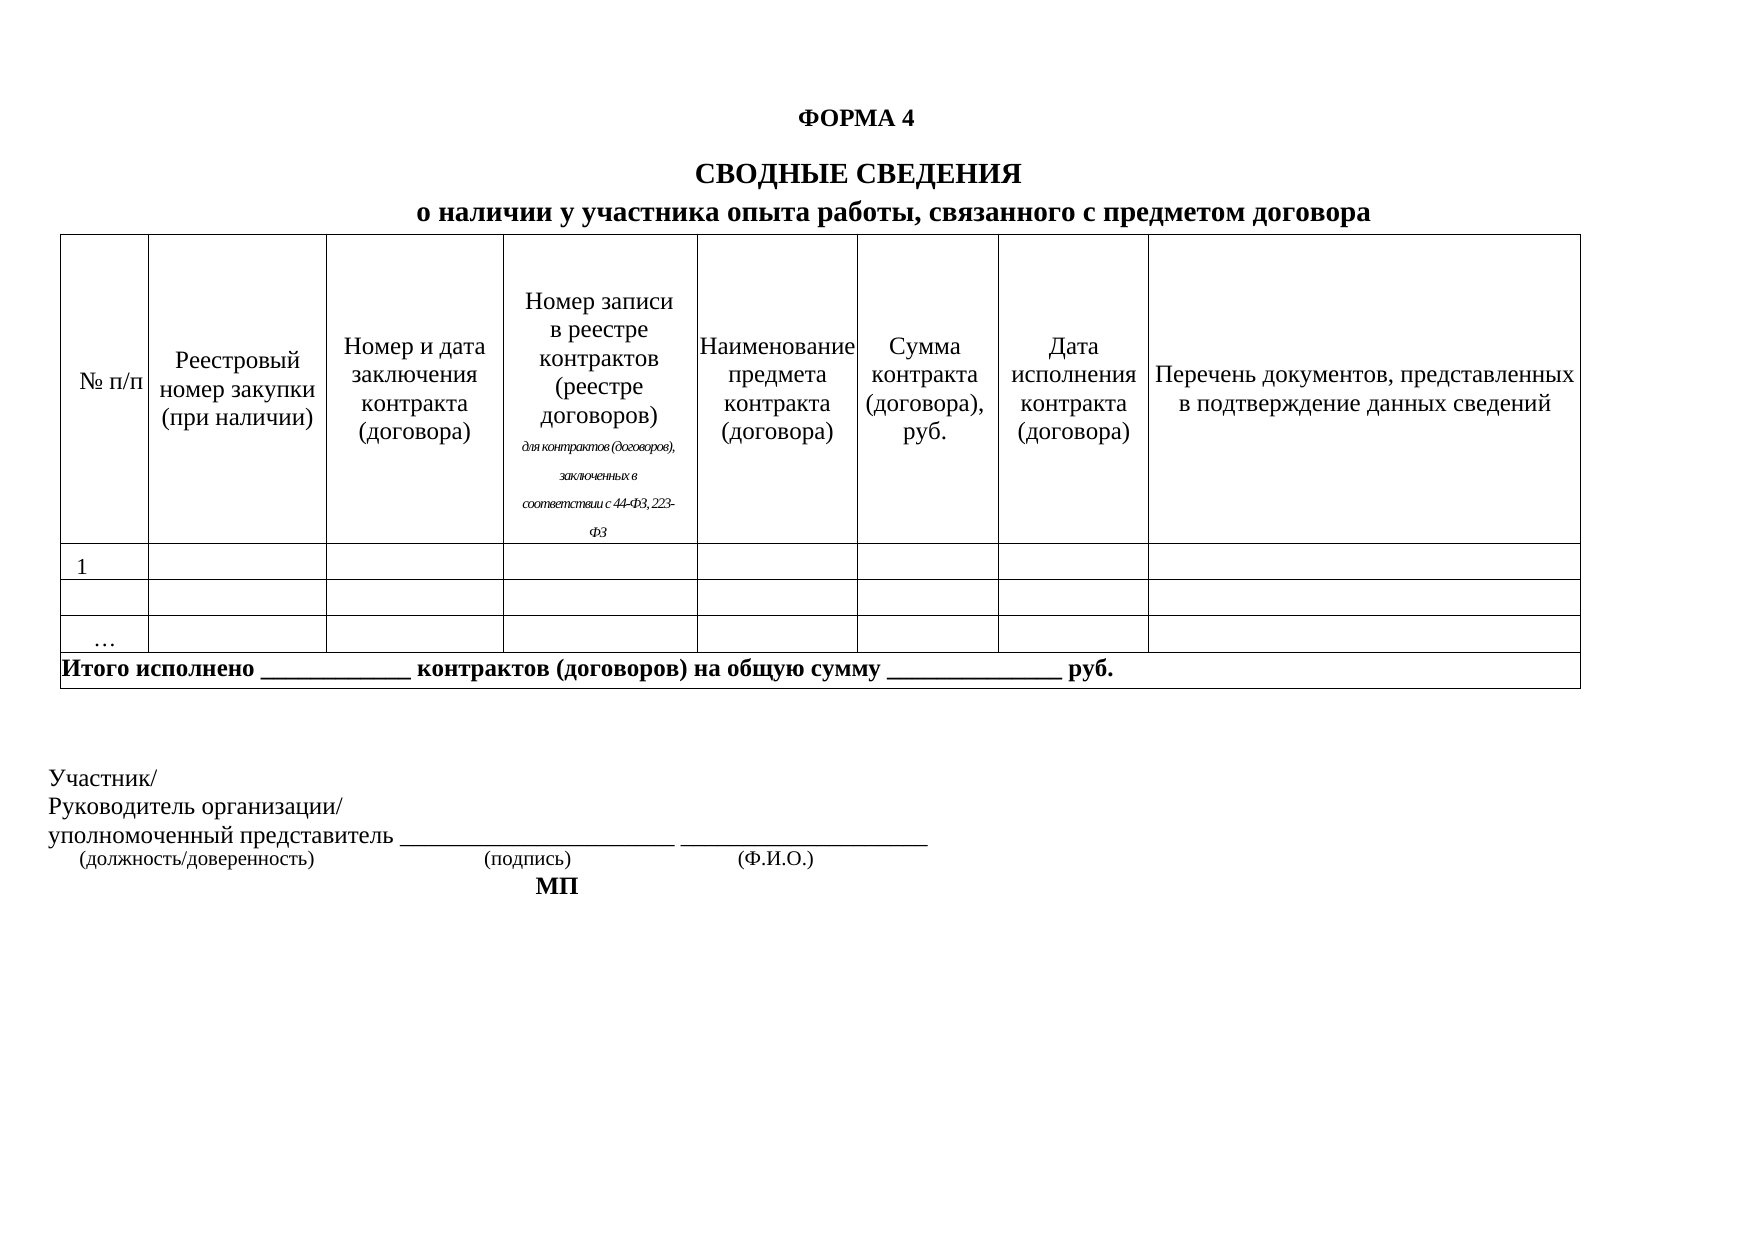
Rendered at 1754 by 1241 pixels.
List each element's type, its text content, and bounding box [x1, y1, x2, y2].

table_cell [1149, 580, 1580, 615]
table_cell [858, 580, 998, 615]
table_header Номер и дата заключения контракта (договора) [327, 235, 503, 543]
table_header Номер записи в реестре контрактов (реестре договоров) для контрактов (договоров), заключенных в соответствии с 44-ФЗ, 223-ФЗ [504, 235, 697, 543]
table_cell [327, 544, 503, 579]
table_cell [858, 544, 998, 579]
table_header Сумма контракта (договора), руб. [858, 235, 998, 543]
table_cell [504, 544, 697, 579]
table_cell [327, 616, 503, 652]
table_header Перечень документов, представленных в подтверждение данных сведений [1149, 235, 1580, 543]
table_cell Итого исполнено ____________ контрактов (договоров) на общую сумму ______________ руб. [61, 653, 1580, 688]
table_cell [61, 580, 148, 615]
table_cell [149, 544, 326, 579]
table_cell … [61, 616, 148, 652]
text о наличии у участника опыта работы, связанного с предметом договора [29, 194, 1683, 227]
table_cell [1149, 544, 1580, 579]
table_cell [149, 616, 326, 652]
table_cell [327, 580, 503, 615]
table_cell [858, 616, 998, 652]
text (должность/доверенность) (подпись) (Ф.И.О.) [79, 849, 1683, 870]
table_cell [999, 544, 1148, 579]
table_cell [698, 544, 857, 579]
table_cell [698, 616, 857, 652]
table_cell [999, 580, 1148, 615]
table_cell [504, 580, 697, 615]
table_cell 1 [61, 544, 148, 579]
table_cell [149, 580, 326, 615]
text СВОДНЫЕ СВЕДЕНИЯ [33, 161, 1683, 190]
table_header № п/п [61, 235, 148, 543]
text МП [373, 870, 1683, 901]
text уполномоченный представитель [48, 820, 1683, 849]
table_cell [504, 616, 697, 652]
text Руководитель организации/ [48, 792, 1683, 820]
table_header Реестровый номер закупки (при наличии) [149, 235, 326, 543]
table_header Наименование предмета контракта (договора) [698, 235, 857, 543]
text ФОРМА 4 [29, 103, 1683, 132]
table_header Дата исполнения контракта (договора) [999, 235, 1148, 543]
table_cell [698, 580, 857, 615]
table_cell [999, 616, 1148, 652]
table_cell [1149, 616, 1580, 652]
text Участник/ [48, 763, 1683, 792]
